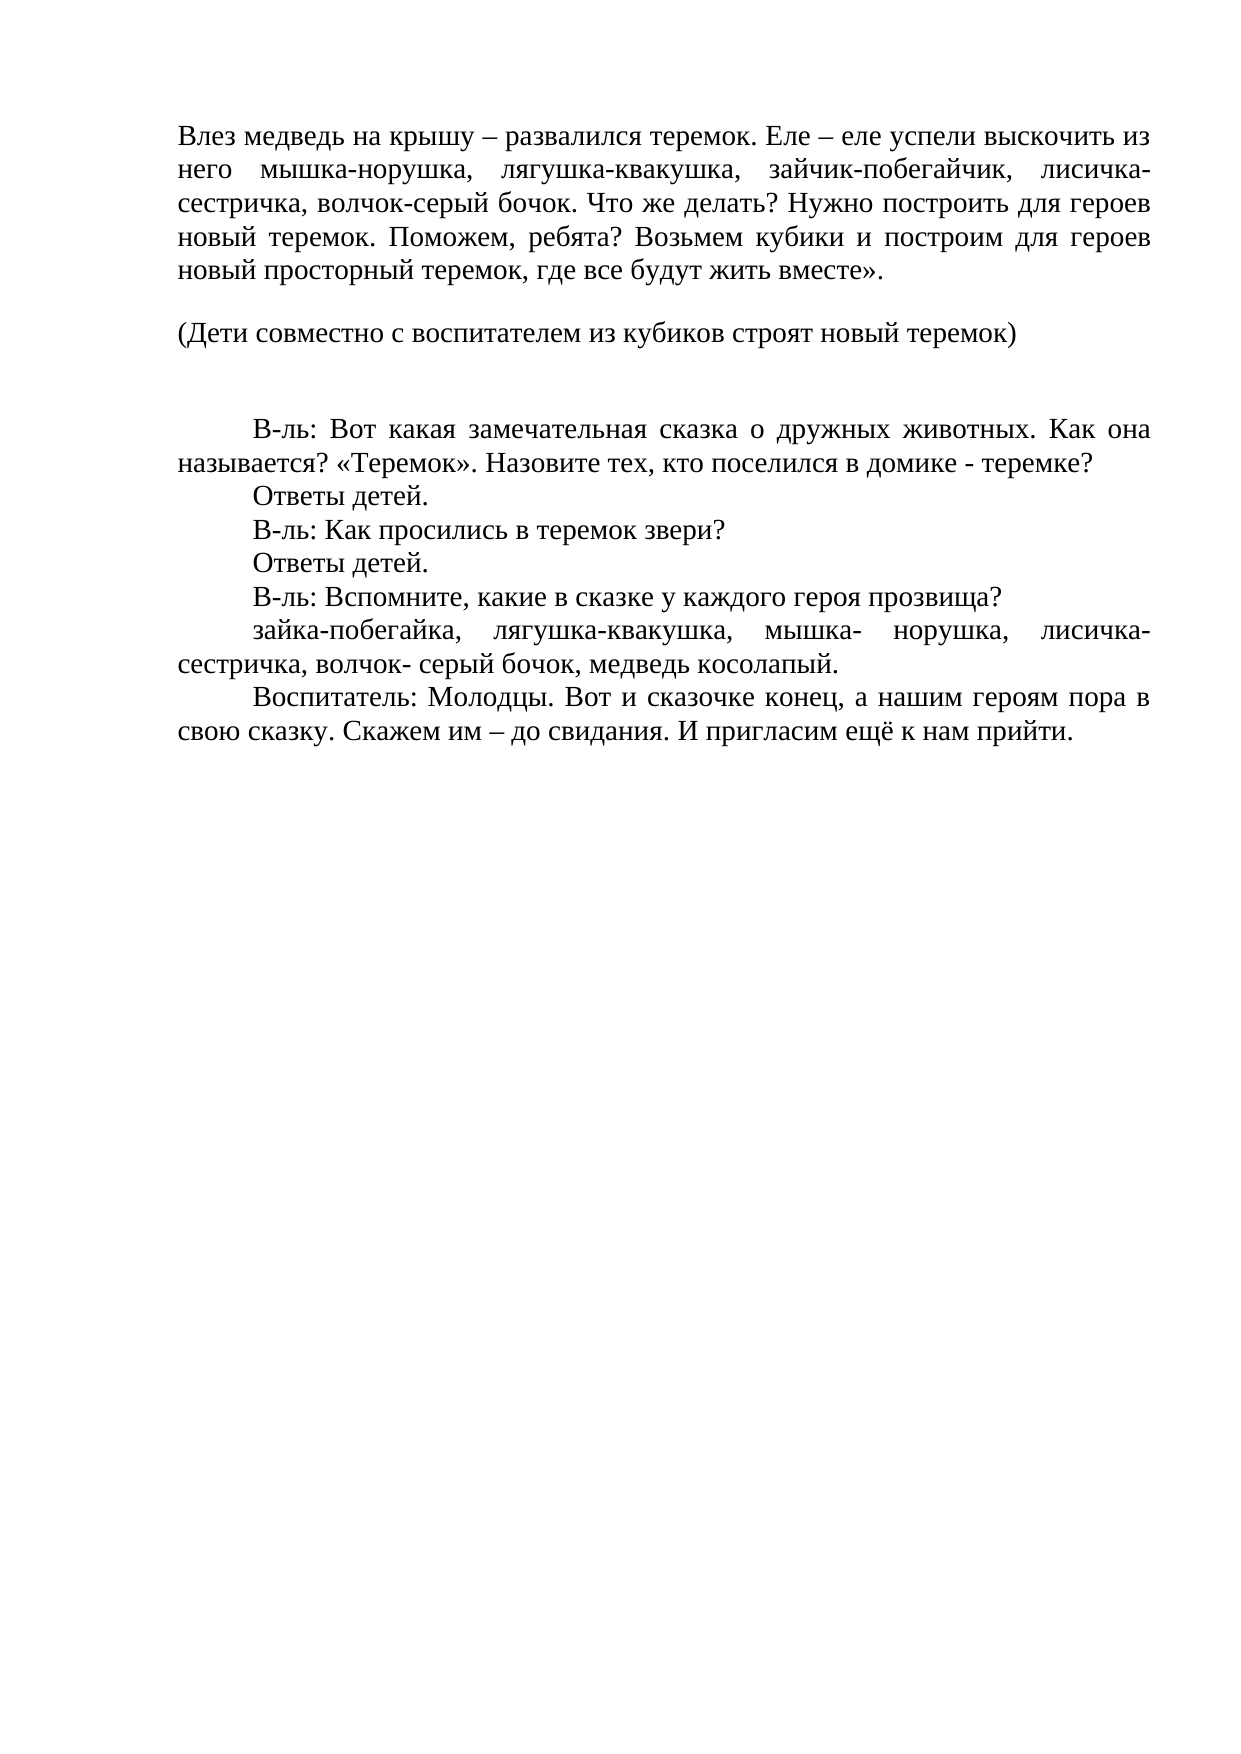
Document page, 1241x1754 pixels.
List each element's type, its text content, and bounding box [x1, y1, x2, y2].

text Влез медведь на крышу – развалился теремок. Еле – еле успели выскочить из него мышка-норушка, лягушка-квакушка, зайчик-побегайчик, лисичка-сестричка, волчок-серый бочок. Что же делать? Нужно построить для героев новый теремок. Поможем, ребята? Возьмем кубики и построим для героев новый просторный теремок, где все будут жить вместе». [177, 118, 1152, 286]
text Ответы детей. [177, 545, 1152, 579]
text В-ль: Вспомните, какие в сказке у каждого героя прозвища? [177, 579, 1152, 612]
text Ответы детей. [177, 478, 1152, 512]
text зайка-побегайка, лягушка-квакушка, мышка- норушка, лисичка- сестричка, волчок- серый бочок, медведь косолапый. [177, 612, 1152, 679]
text В-ль: Как просились в теремок звери? [177, 512, 1152, 545]
text В-ль: Вот какая замечательная сказка о дружных животных. Как она называется? «Теремок». Назовите тех, кто поселился в домике - теремке? [177, 411, 1152, 478]
text Воспитатель: Молодцы. Вот и сказочке конец, а нашим героям пора в свою сказку. Скажем им – до свидания. И пригласим ещё к нам прийти. [177, 679, 1152, 747]
text (Дети совместно с воспитателем из кубиков строят новый теремок) [177, 315, 1152, 348]
